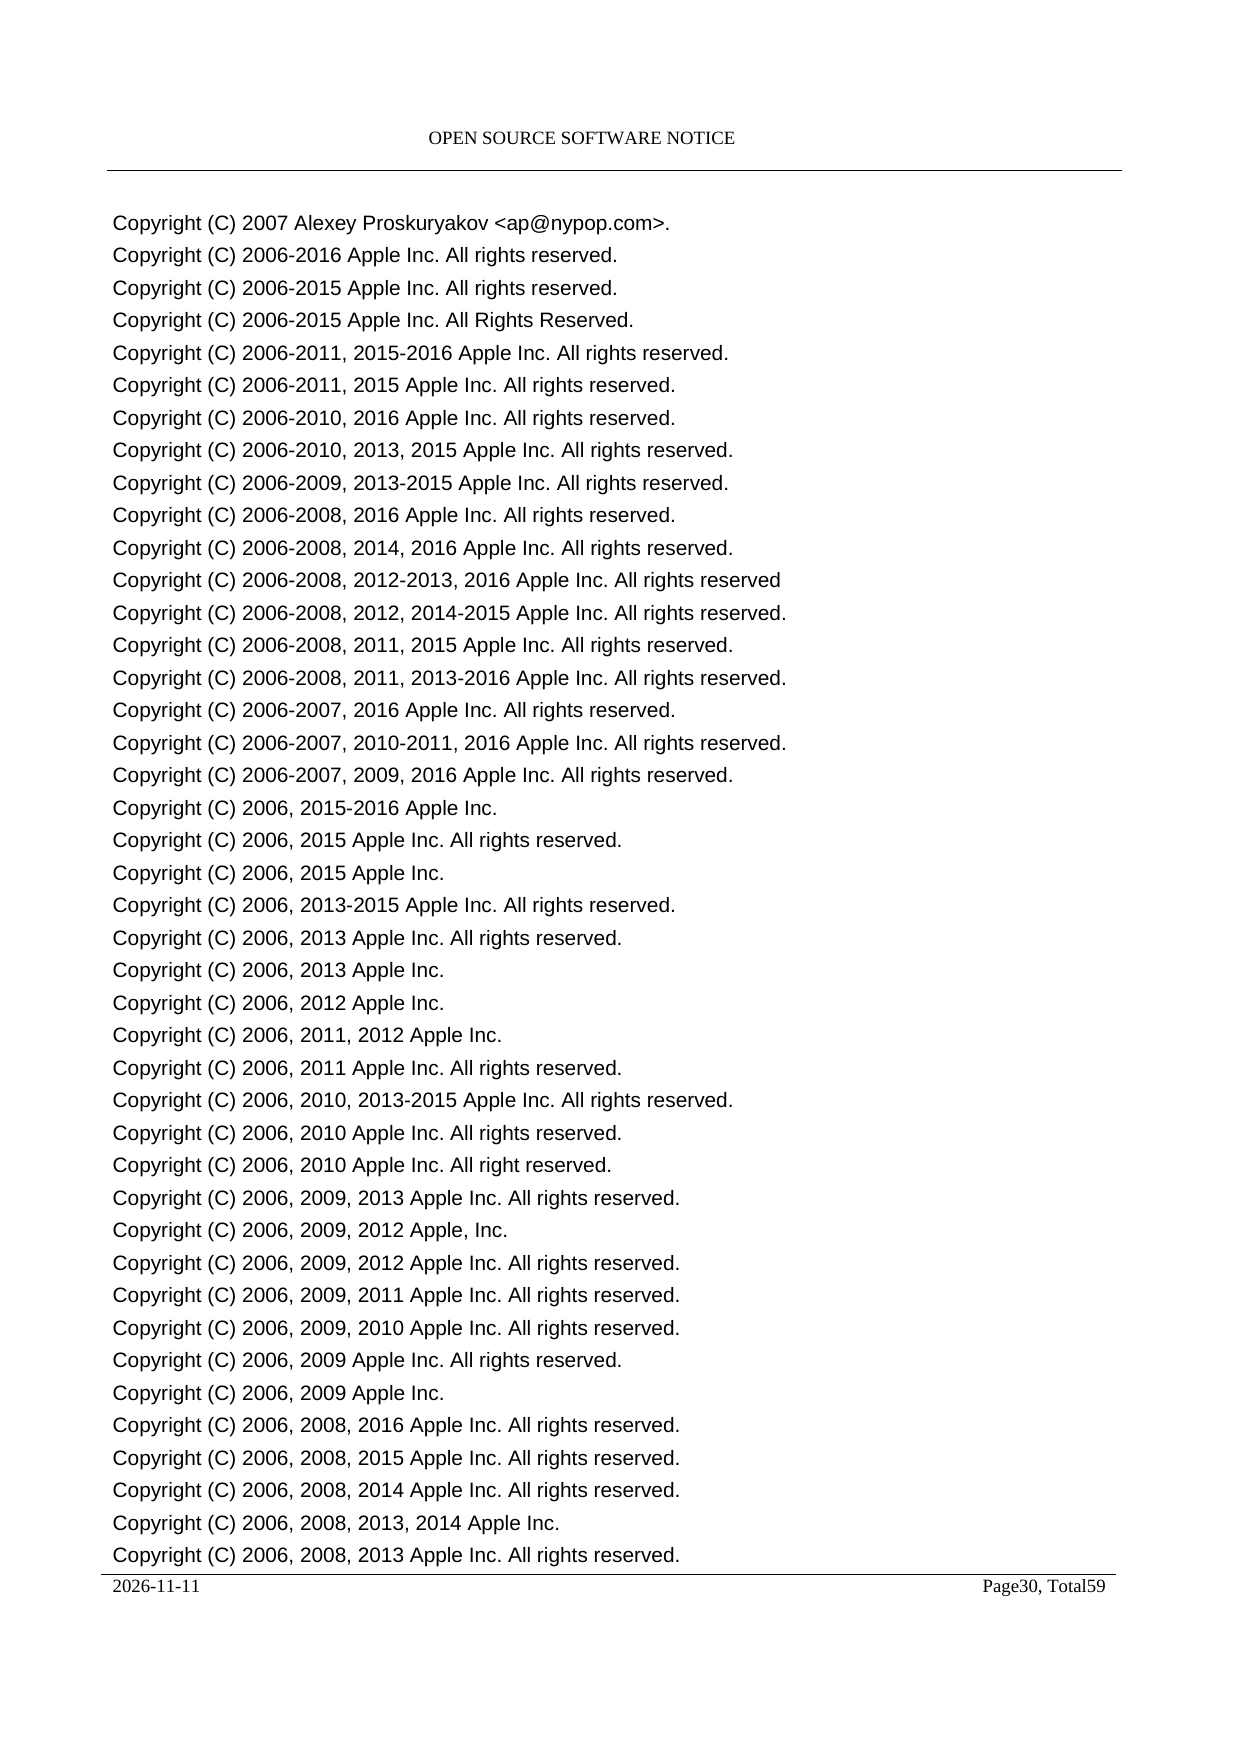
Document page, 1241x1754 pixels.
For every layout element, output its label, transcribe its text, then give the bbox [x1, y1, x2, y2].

text Copyright (C) 2006-2008, 2012-2013, 2016 Apple Inc. All rights reserved [112, 564, 1128, 596]
text Copyright (C) 2006-2008, 2016 Apple Inc. All rights reserved. [112, 499, 1128, 531]
text Copyright (C) 2006-2010, 2013, 2015 Apple Inc. All rights reserved. [112, 434, 1128, 466]
text Copyright (C) 2006-2007, 2009, 2016 Apple Inc. All rights reserved. [112, 759, 1128, 791]
text Copyright (C) 2006, 2008, 2013 Apple Inc. All rights reserved. [112, 1539, 1128, 1571]
text Copyright (C) 2006, 2015 Apple Inc. All rights reserved. [112, 824, 1128, 856]
text Copyright (C) 2006, 2015 Apple Inc. [112, 856, 1128, 889]
text Copyright (C) 2006-2008, 2014, 2016 Apple Inc. All rights reserved. [112, 531, 1128, 564]
text Copyright (C) 2006-2011, 2015 Apple Inc. All rights reserved. [112, 369, 1128, 401]
text Copyright (C) 2006-2007, 2010-2011, 2016 Apple Inc. All rights reserved. [112, 726, 1128, 759]
text Copyright (C) 2006, 2011, 2012 Apple Inc. [112, 1019, 1128, 1051]
text Copyright (C) 2006, 2011 Apple Inc. All rights reserved. [112, 1051, 1128, 1084]
text Copyright (C) 2006-2011, 2015-2016 Apple Inc. All rights reserved. [112, 336, 1128, 369]
text Copyright (C) 2006, 2010 Apple Inc. All rights reserved. [112, 1116, 1128, 1149]
text Copyright (C) 2006, 2009, 2011 Apple Inc. All rights reserved. [112, 1279, 1128, 1311]
text Copyright (C) 2007 Alexey Proskuryakov <ap@nypop.com>. [112, 206, 1128, 239]
text Copyright (C) 2006, 2008, 2014 Apple Inc. All rights reserved. [112, 1474, 1128, 1506]
text Copyright (C) 2006-2008, 2011, 2015 Apple Inc. All rights reserved. [112, 629, 1128, 661]
text Copyright (C) 2006, 2015-2016 Apple Inc. [112, 791, 1128, 824]
text Copyright (C) 2006-2016 Apple Inc. All rights reserved. [112, 239, 1128, 271]
text Copyright (C) 2006-2010, 2016 Apple Inc. All rights reserved. [112, 401, 1128, 434]
text Copyright (C) 2006-2008, 2011, 2013-2016 Apple Inc. All rights reserved. [112, 661, 1128, 694]
text Copyright (C) 2006, 2012 Apple Inc. [112, 986, 1128, 1019]
text Copyright (C) 2006, 2009 Apple Inc. [112, 1376, 1128, 1409]
text Copyright (C) 2006, 2009, 2013 Apple Inc. All rights reserved. [112, 1181, 1128, 1214]
text Copyright (C) 2006, 2013 Apple Inc. All rights reserved. [112, 921, 1128, 954]
text Copyright (C) 2006-2007, 2016 Apple Inc. All rights reserved. [112, 694, 1128, 726]
text Copyright (C) 2006, 2009, 2012 Apple, Inc. [112, 1214, 1128, 1246]
text Copyright (C) 2006, 2010, 2013-2015 Apple Inc. All rights reserved. [112, 1084, 1128, 1116]
text Copyright (C) 2006, 2013 Apple Inc. [112, 954, 1128, 986]
text Copyright (C) 2006, 2008, 2013, 2014 Apple Inc. [112, 1506, 1128, 1539]
text Copyright (C) 2006, 2010 Apple Inc. All right reserved. [112, 1149, 1128, 1181]
text Copyright (C) 2006-2009, 2013-2015 Apple Inc. All rights reserved. [112, 466, 1128, 499]
text Copyright (C) 2006, 2008, 2015 Apple Inc. All rights reserved. [112, 1441, 1128, 1474]
text Copyright (C) 2006, 2009, 2010 Apple Inc. All rights reserved. [112, 1311, 1128, 1344]
text Copyright (C) 2006-2008, 2012, 2014-2015 Apple Inc. All rights reserved. [112, 596, 1128, 629]
text Copyright (C) 2006-2015 Apple Inc. All Rights Reserved. [112, 304, 1128, 336]
text Copyright (C) 2006, 2013-2015 Apple Inc. All rights reserved. [112, 889, 1128, 921]
text Copyright (C) 2006, 2009, 2012 Apple Inc. All rights reserved. [112, 1246, 1128, 1279]
text Copyright (C) 2006, 2008, 2016 Apple Inc. All rights reserved. [112, 1409, 1128, 1441]
text Copyright (C) 2006, 2009 Apple Inc. All rights reserved. [112, 1344, 1128, 1376]
text Copyright (C) 2006-2015 Apple Inc. All rights reserved. [112, 271, 1128, 304]
